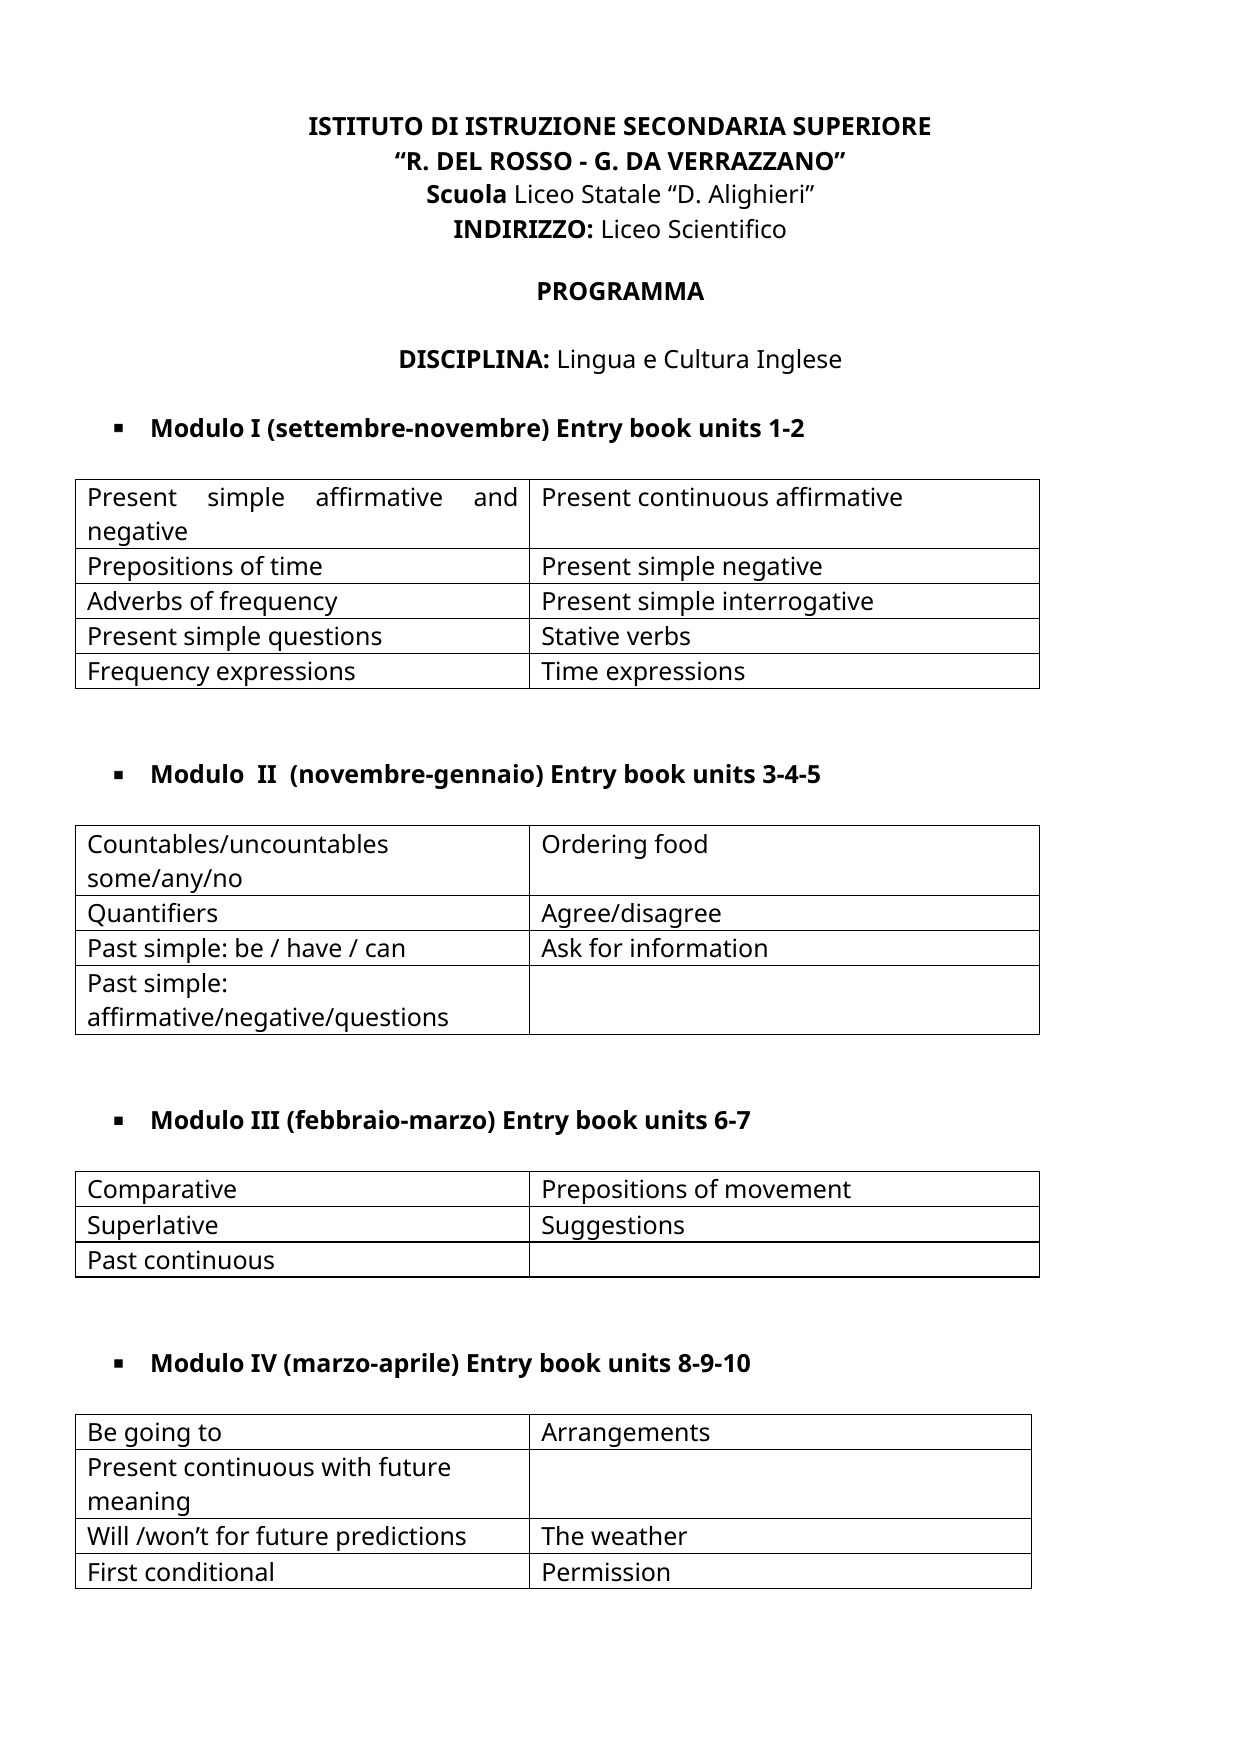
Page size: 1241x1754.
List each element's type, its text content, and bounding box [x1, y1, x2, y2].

table_cell Will /won’t for future predictions [76, 1519, 529, 1553]
text PROGRAMMA [75, 274, 1165, 308]
table_cell [530, 1450, 1031, 1518]
table_header Present continuous affirmative [530, 480, 1039, 548]
table_cell Past simple: affirmative/negative/questions [76, 966, 529, 1034]
table_cell Time expressions [530, 654, 1039, 688]
table_header Prepositions of movement [530, 1172, 1039, 1206]
text INDIRIZZO: Liceo Scientifico [75, 211, 1165, 245]
table_header Ordering food [530, 826, 1039, 894]
table_cell Prepositions of time [76, 549, 529, 583]
table_header Countables/uncountables some/any/no [76, 826, 529, 894]
list Modulo III (febbraio-marzo) Entry book units 6-7 [112, 1103, 1165, 1137]
table_cell First conditional [76, 1554, 529, 1588]
table_cell Present simple questions [76, 619, 529, 653]
table_header Present simple affirmative and negative [76, 480, 529, 548]
table_cell [530, 966, 1039, 1034]
table_cell The weather [530, 1519, 1031, 1553]
text Scuola Liceo Statale “D. Alighieri” [75, 177, 1165, 211]
table_cell Past simple: be / have / can [76, 931, 529, 965]
table_cell [530, 1243, 1039, 1276]
table_header Be going to [76, 1415, 529, 1449]
list Modulo II (novembre-gennaio) Entry book units 3-4-5 [112, 757, 1165, 791]
text “R. DEL ROSSO - G. DA VERRAZZANO” [75, 143, 1165, 177]
table_cell Frequency expressions [76, 654, 529, 688]
table_cell Quantifiers [76, 896, 529, 929]
table_cell Adverbs of frequency [76, 584, 529, 618]
table_cell Stative verbs [530, 619, 1039, 653]
list Modulo IV (marzo-aprile) Entry book units 8-9-10 [112, 1346, 1165, 1380]
text DISCIPLINA: Lingua e Cultura Inglese [75, 342, 1165, 376]
table_cell Present continuous with future meaning [76, 1450, 529, 1518]
table_cell Past continuous [76, 1243, 529, 1276]
table_cell Ask for information [530, 931, 1039, 965]
text ISTITUTO DI ISTRUZIONE SECONDARIA SUPERIORE [75, 109, 1165, 143]
table_cell Permission [530, 1554, 1031, 1588]
table_cell Agree/disagree [530, 896, 1039, 929]
table_header Comparative [76, 1172, 529, 1206]
table_cell Present simple negative [530, 549, 1039, 583]
table_header Arrangements [530, 1415, 1031, 1449]
table_cell Superlative [76, 1207, 529, 1241]
list Modulo I (settembre-novembre) Entry book units 1-2 [112, 410, 1165, 444]
table_cell Present simple interrogative [530, 584, 1039, 618]
table_cell Suggestions [530, 1207, 1039, 1241]
